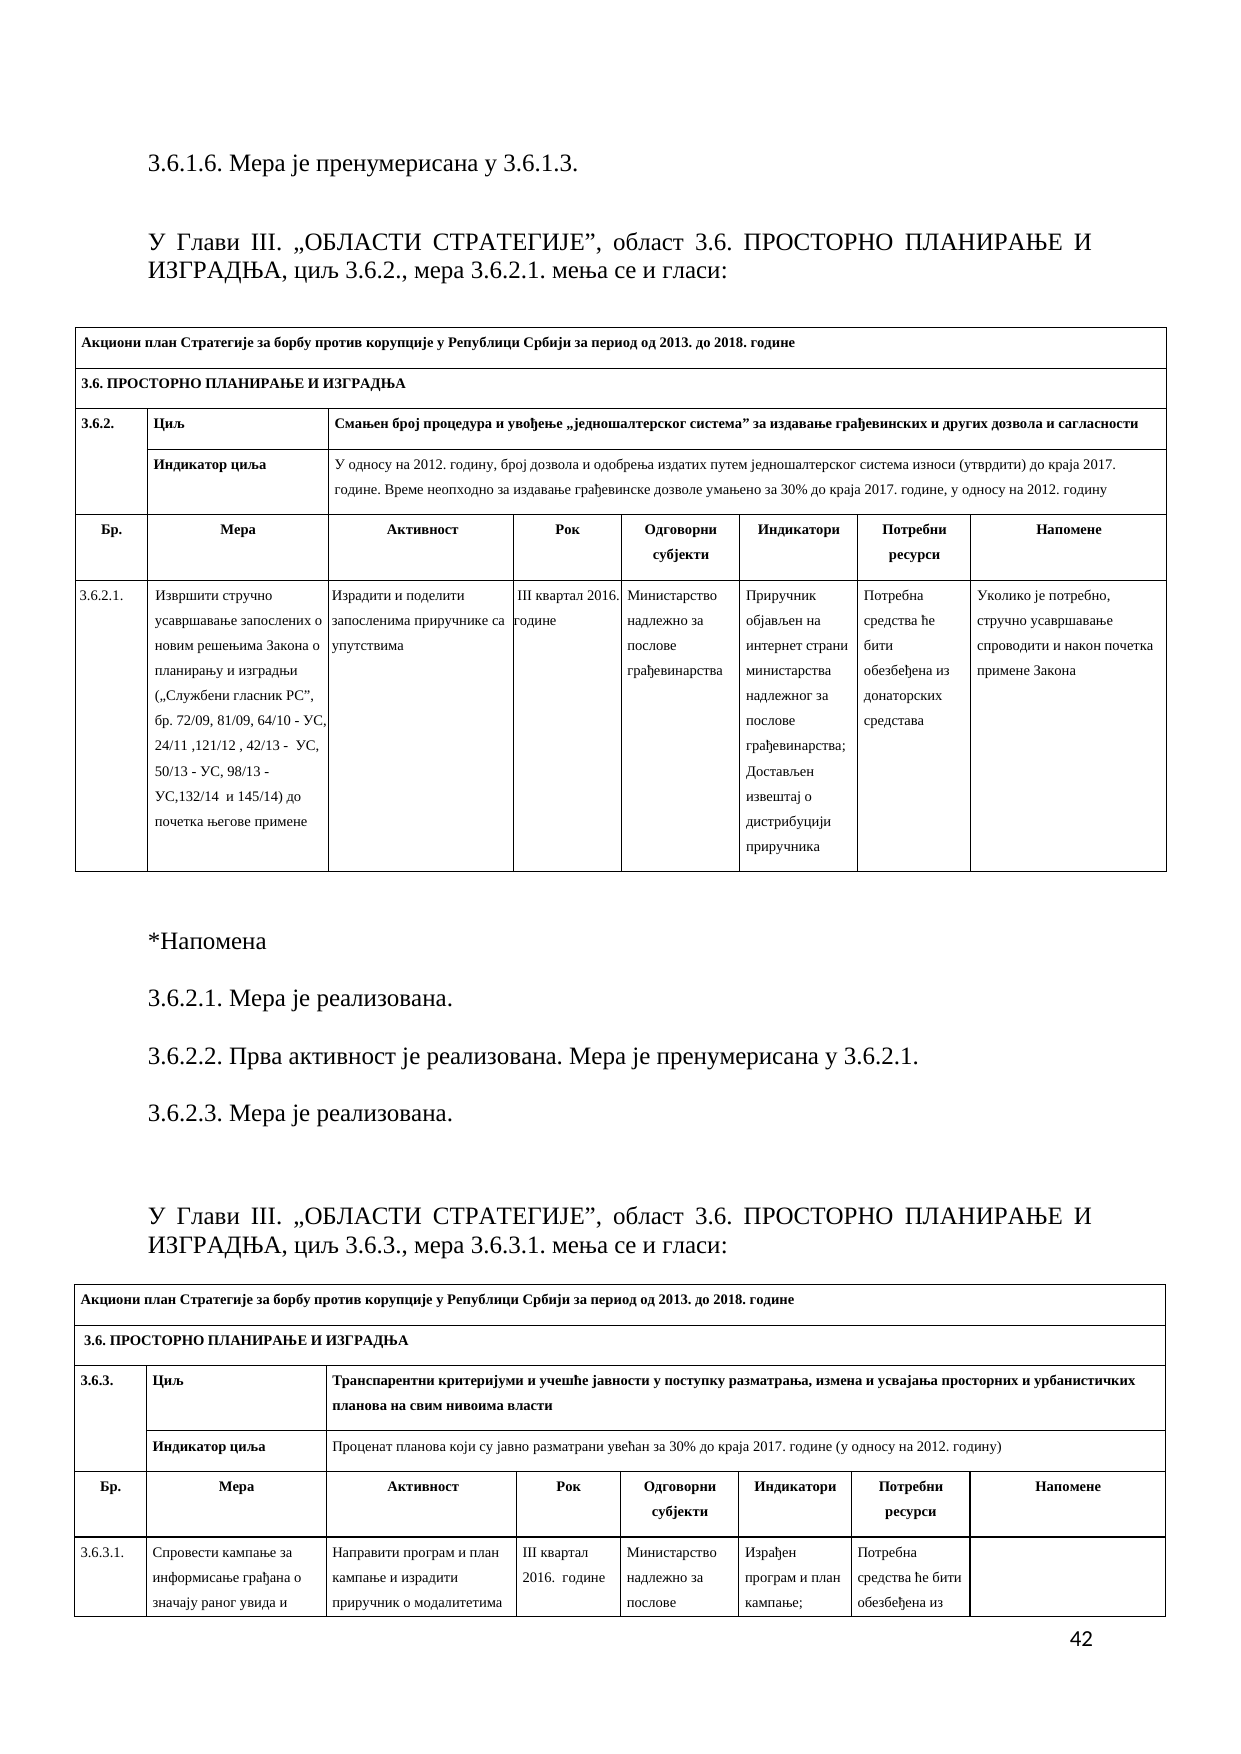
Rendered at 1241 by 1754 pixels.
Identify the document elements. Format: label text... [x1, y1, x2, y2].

table_cell Израдити и поделити запосленима приручнике са упутствима [329, 581, 513, 871]
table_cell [327, 1538, 516, 1616]
text 3.6.2.1. Мера је реализована. [148, 983, 1093, 1012]
table_cell Одговорни субјекти [621, 1472, 738, 1536]
table_cell 3.6.2.1. [76, 581, 147, 871]
table_cell Мера [147, 1472, 326, 1536]
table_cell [147, 1538, 326, 1616]
text 3.6.2.2. Прва активност је реализована. Мера је пренумерисана у 3.6.2.1. [148, 1041, 1093, 1070]
text 3.6.2.3. Мера је реализована. [148, 1098, 1093, 1127]
text У Глави III. „ОБЛАСТИ СТРАТЕГИЈЕ”, област 3.6. ПРОСТОРНО ПЛАНИРАЊЕ И ИЗГРАДЊА, циљ 3.6.3., мера 3.6.3.1. мења се и гласи: [148, 1201, 1093, 1259]
table_cell Министарство надлежно за послове грађевинарства [622, 581, 739, 871]
table_cell Бр. [75, 1472, 146, 1536]
table_cell 3.6. ПРОСТОРНО ПЛАНИРАЊЕ И ИЗГРАДЊА [76, 369, 1166, 408]
table_cell Индикатори [739, 1472, 851, 1536]
table_header Акциони план Стратегије за борбу против корупције у Републици Србији за период од 2013. до 2018. године [75, 1285, 1165, 1324]
table_cell 3.6. ПРОСТОРНО ПЛАНИРАЊЕ И ИЗГРАДЊА [75, 1326, 1165, 1365]
table_cell Рок [514, 515, 621, 579]
table_cell Извршити стручно усавршавање запослених о новим решењима Закона о планирању и изградњи („Службени гласник РС”, бр. 72/09, 81/09, 64/10 - УС, 24/11 ,121/12 , 42/13 - УС, 50/13 - УС, 98/13 -УС,132/14 и 145/14) до почетка његове примене [148, 581, 328, 871]
table_cell Транспарентни критеријуми и учешће јавности у поступку разматрања, измена и усвајања просторних и урбанистичких планова на свим нивоима власти [327, 1366, 1165, 1430]
table_cell Активност [329, 515, 513, 579]
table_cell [621, 1538, 738, 1616]
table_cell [852, 1538, 969, 1616]
table_cell Индикатор циља [147, 1431, 326, 1471]
table_cell Смањен број процедура и увођење „једношалтерског система” за издавање грађевинских и других дозвола и сагласности [329, 409, 1166, 448]
table_cell Приручник објављен на интернет страни министарства надлежног за послове грађевинарства; Достављен извештај о дистрибуцији приручника [740, 581, 857, 871]
table_cell Рок [517, 1472, 620, 1536]
text *Напомена [148, 926, 1093, 955]
text У Глави III. „ОБЛАСТИ СТРАТЕГИЈЕ”, област 3.6. ПРОСТОРНО ПЛАНИРАЊЕ И ИЗГРАДЊА, циљ 3.6.2., мера 3.6.2.1. мења се и гласи: [148, 227, 1093, 284]
table_cell У односу на 2012. годину, број дозвола и одобрења издатих путем једношалтерског система износи (утврдити) до краја 2017. године. Време неопходно за издавање грађевинске дозволе умањено за 30% до краја 2017. године, у односу на 2012. годину [329, 450, 1166, 514]
table_cell [971, 1538, 1165, 1616]
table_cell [517, 1538, 620, 1616]
table_cell III квартал 2016. године [514, 581, 621, 871]
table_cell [739, 1538, 851, 1616]
table_cell Напомене [971, 1472, 1165, 1536]
table_cell Мера [148, 515, 328, 579]
table_cell Индикатори [740, 515, 857, 579]
table_cell Проценат планова који су јавно разматрани увећан за 30% до краја 2017. године (у односу на 2012. годину) [327, 1431, 1165, 1471]
table_cell Напомене [971, 515, 1166, 579]
table_cell Потребна средства ће бити обезбеђена из донаторских средстава [858, 581, 970, 871]
table_cell Уколико је потребно, стручно усавршавање спроводити и након почетка примене Закона [971, 581, 1166, 871]
table_cell Циљ [148, 409, 328, 448]
table_cell Одговорни субјекти [622, 515, 739, 579]
table_cell Потребни ресурси [858, 515, 970, 579]
table_cell Активност [327, 1472, 516, 1536]
text 3.6.1.6. Мера је пренумерисана у 3.6.1.3. [148, 148, 1093, 176]
table_cell Циљ [147, 1366, 326, 1430]
table_cell Потребни ресурси [852, 1472, 969, 1536]
table_cell Бр. [76, 515, 147, 579]
table_cell 3.6.3. [75, 1366, 146, 1471]
table_cell 3.6.3.1. [75, 1538, 146, 1616]
table_cell 3.6.2. [76, 409, 147, 514]
table_cell Индикатор циља [148, 450, 328, 514]
table_header Акциони план Стратегије за борбу против корупције у Републици Србији за период од 2013. до 2018. године [76, 328, 1166, 368]
